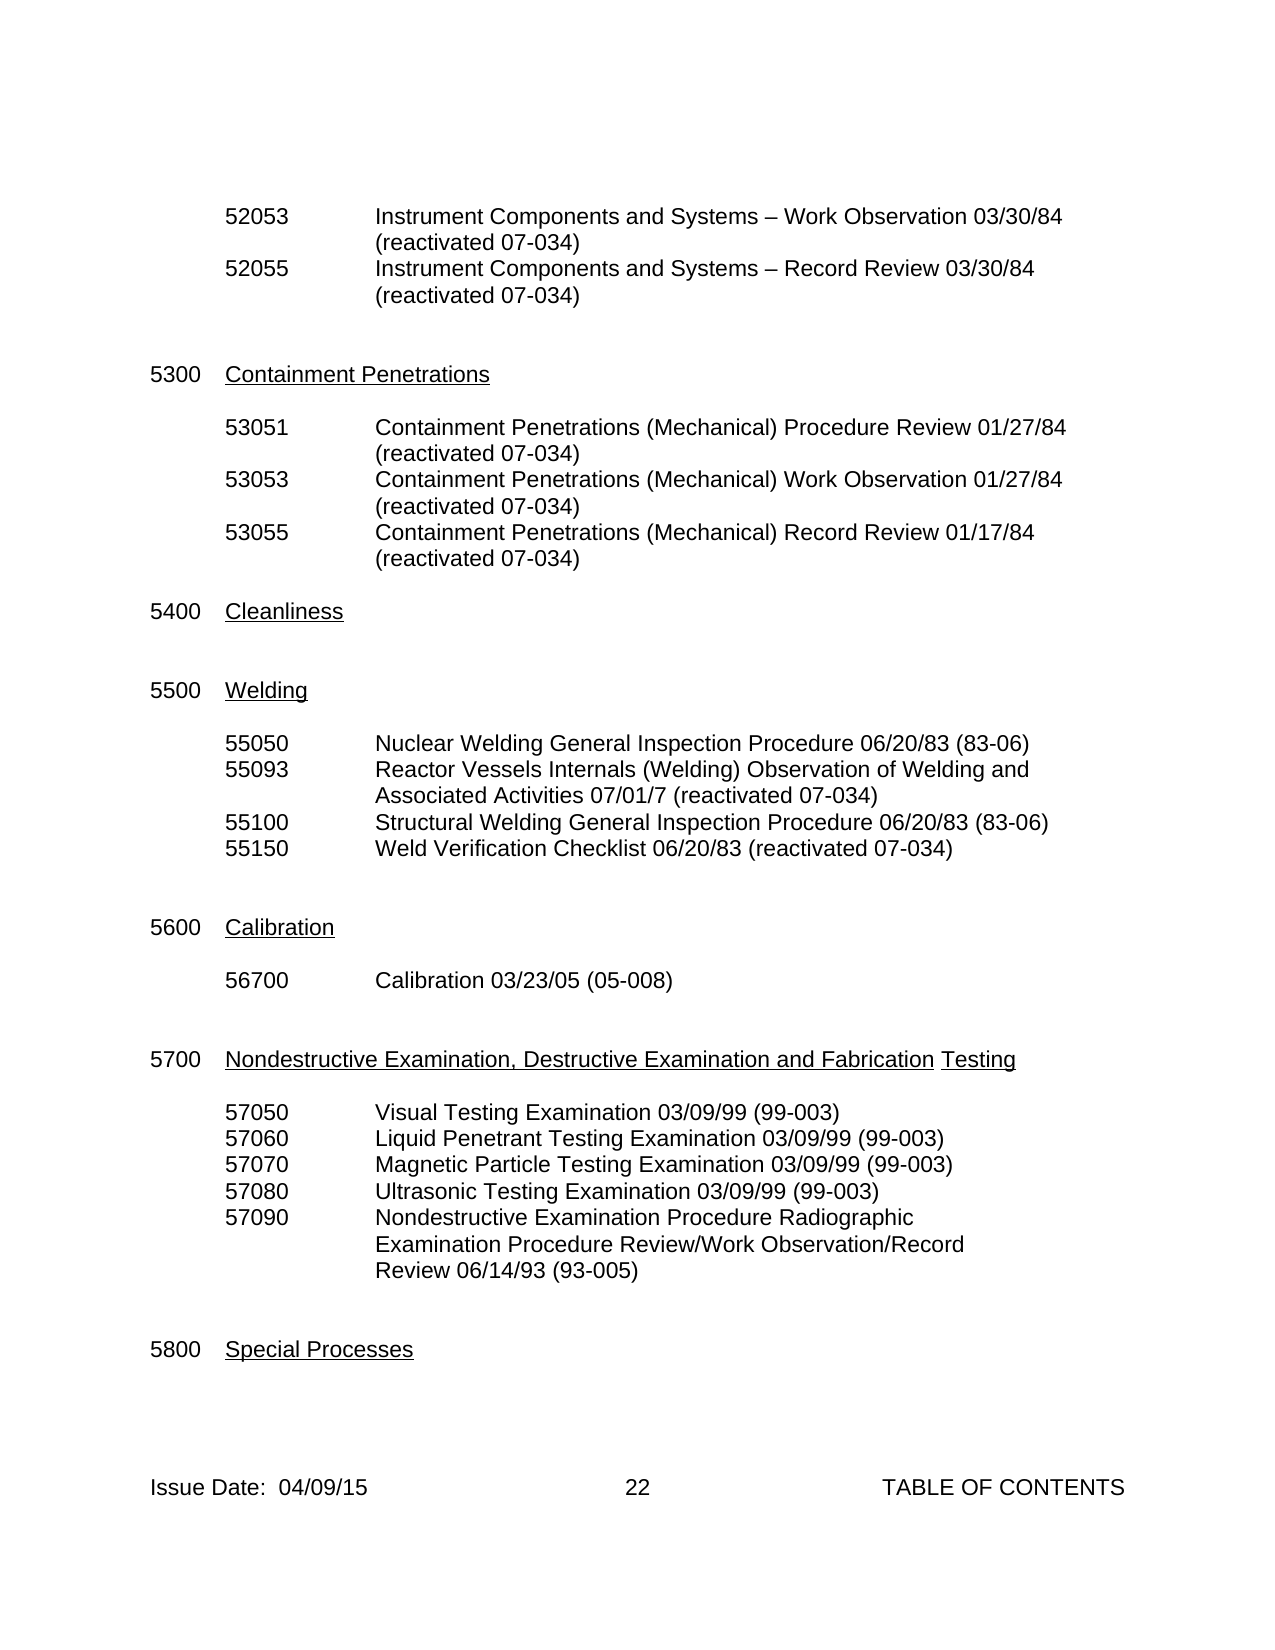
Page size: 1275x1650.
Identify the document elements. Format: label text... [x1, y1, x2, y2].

text Examination Procedure Review/Work Observation/Record [225, 1231, 1125, 1257]
text 55100 Structural Welding General Inspection Procedure 06/20/83 (83-06) [225, 809, 1125, 835]
text 53051 Containment Penetrations (Mechanical) Procedure Review 01/27/84 (reactivated 07-034) [150, 413, 1125, 466]
list Containment Penetrations [150, 361, 1125, 387]
text 56700 Calibration 03/23/05 (05-008) [225, 967, 1125, 993]
text 5400 Cleanliness [150, 598, 1125, 624]
text 57050 Visual Testing Examination 03/09/99 (99-003) [225, 1099, 1125, 1125]
text 5800 Special Processes [150, 1336, 1125, 1362]
text 52053 Instrument Components and Systems – Work Observation 03/30/84 (reactivated 07-034) [150, 203, 1125, 255]
text Review 06/14/93 (93-005) [225, 1257, 1125, 1283]
text 55093 Reactor Vessels Internals (Welding) Observation of Welding and Associated Activities 07/01/7 (reactivated 07-034) [225, 756, 1125, 809]
text 53053 Containment Penetrations (Mechanical) Work Observation 01/27/84 (reactivated 07-034) [150, 466, 1125, 519]
text 5700 Nondestructive Examination, Destructive Examination and Fabrication Testing [150, 1046, 1125, 1072]
text 55050 Nuclear Welding General Inspection Procedure 06/20/83 (83-06) [225, 730, 1125, 756]
text 55150 Weld Verification Checklist 06/20/83 (reactivated 07-034) [225, 835, 1125, 862]
text 57060 Liquid Penetrant Testing Examination 03/09/99 (99-003) [150, 1125, 1125, 1151]
text 57090 Nondestructive Examination Procedure Radiographic [150, 1204, 1125, 1231]
text 5500 Welding [150, 677, 1125, 703]
text 5600 Calibration [150, 914, 1125, 941]
text 57070 Magnetic Particle Testing Examination 03/09/99 (99-003) [150, 1151, 1125, 1178]
text 53055 Containment Penetrations (Mechanical) Record Review 01/17/84 (reactivated 07-034) [150, 519, 1125, 572]
text 57080 Ultrasonic Testing Examination 03/09/99 (99-003) [150, 1178, 1125, 1204]
text 52055 Instrument Components and Systems – Record Review 03/30/84 (reactivated 07-034) [150, 255, 1125, 308]
